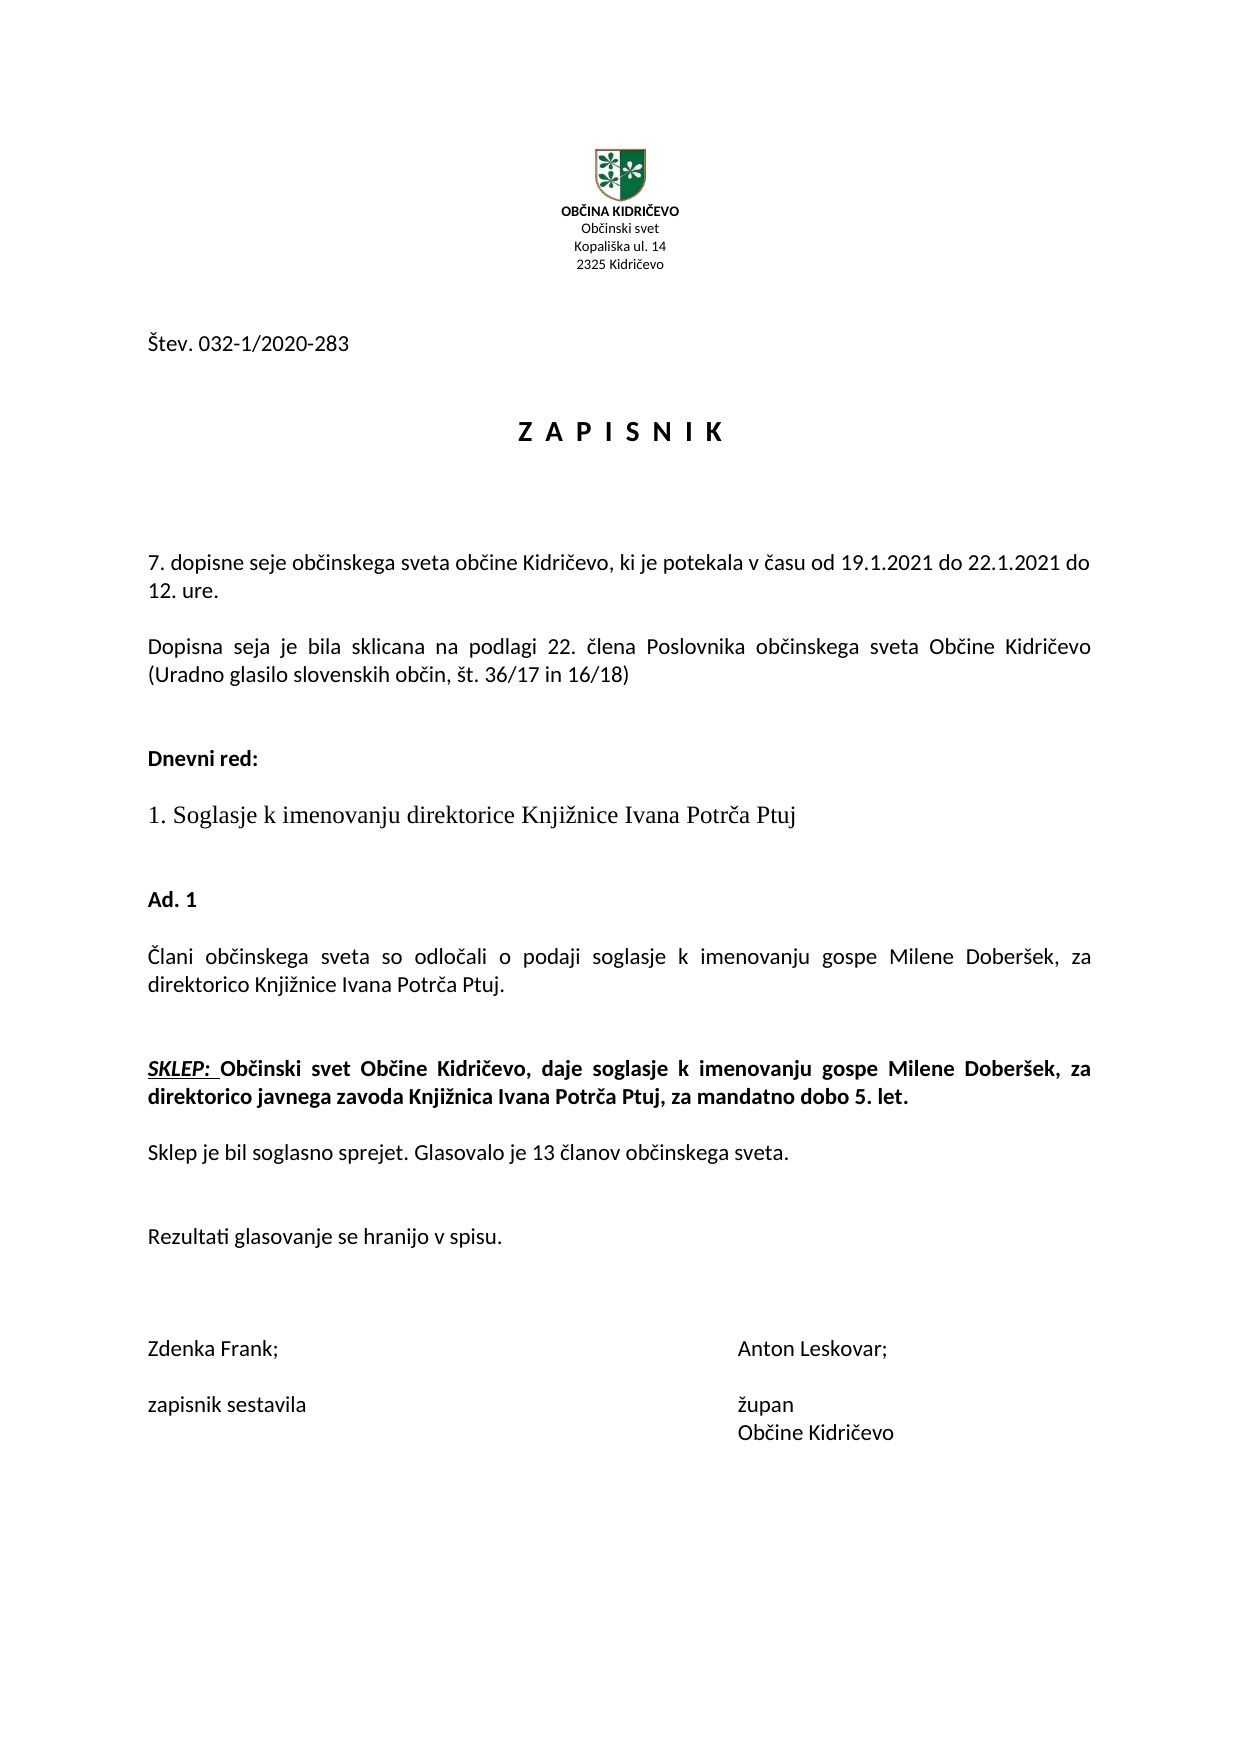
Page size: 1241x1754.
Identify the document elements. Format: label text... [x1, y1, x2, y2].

text Z A P I S N I K [148, 413, 1093, 449]
text 1. Soglasje k imenovanju direktorice Knjižnice Ivana Potrča Ptuj [148, 800, 1093, 829]
text Dnevni red: [148, 744, 1093, 772]
text Dopisna seja je bila sklicana na podlagi 22. člena Poslovnika občinskega sveta Občine Kidričevo (Uradno glasilo slovenskih občin, št. 36/17 in 16/18) [148, 632, 1093, 688]
text Občine Kidričevo [148, 1418, 1093, 1446]
text OBČINA KIDRIČEVO [148, 202, 1093, 219]
text SKLEP: Občinski svet Občine Kidričevo, daje soglasje k imenovanju gospe Milene Doberšek, za direktorico javnega zavoda Knjižnica Ivana Potrča Ptuj, za mandatno dobo 5. let. [148, 1054, 1093, 1110]
text Štev. 032-1/2020-283 [148, 329, 1093, 357]
text zapisnik sestavila župan [148, 1390, 1093, 1418]
picture [593, 147, 647, 202]
text Kopališka ul. 14 [148, 237, 1093, 255]
text Rezultati glasovanje se hranijo v spisu. [148, 1222, 1093, 1250]
text Ad. 1 [148, 885, 1093, 913]
text Občinski svet [148, 219, 1093, 237]
text Zdenka Frank; Anton Leskovar; [148, 1334, 1093, 1362]
text Sklep je bil soglasno sprejet. Glasovalo je 13 članov občinskega sveta. [148, 1138, 1093, 1166]
text Člani občinskega sveta so odločali o podaji soglasje k imenovanju gospe Milene Doberšek, za direktorico Knjižnice Ivana Potrča Ptuj. [148, 942, 1093, 998]
text 7. dopisne seje občinskega sveta občine Kidričevo, ki je potekala v času od 19.1.2021 do 22.1.2021 do 12. ure. [148, 548, 1093, 604]
text 2325 Kidričevo [148, 255, 1093, 273]
